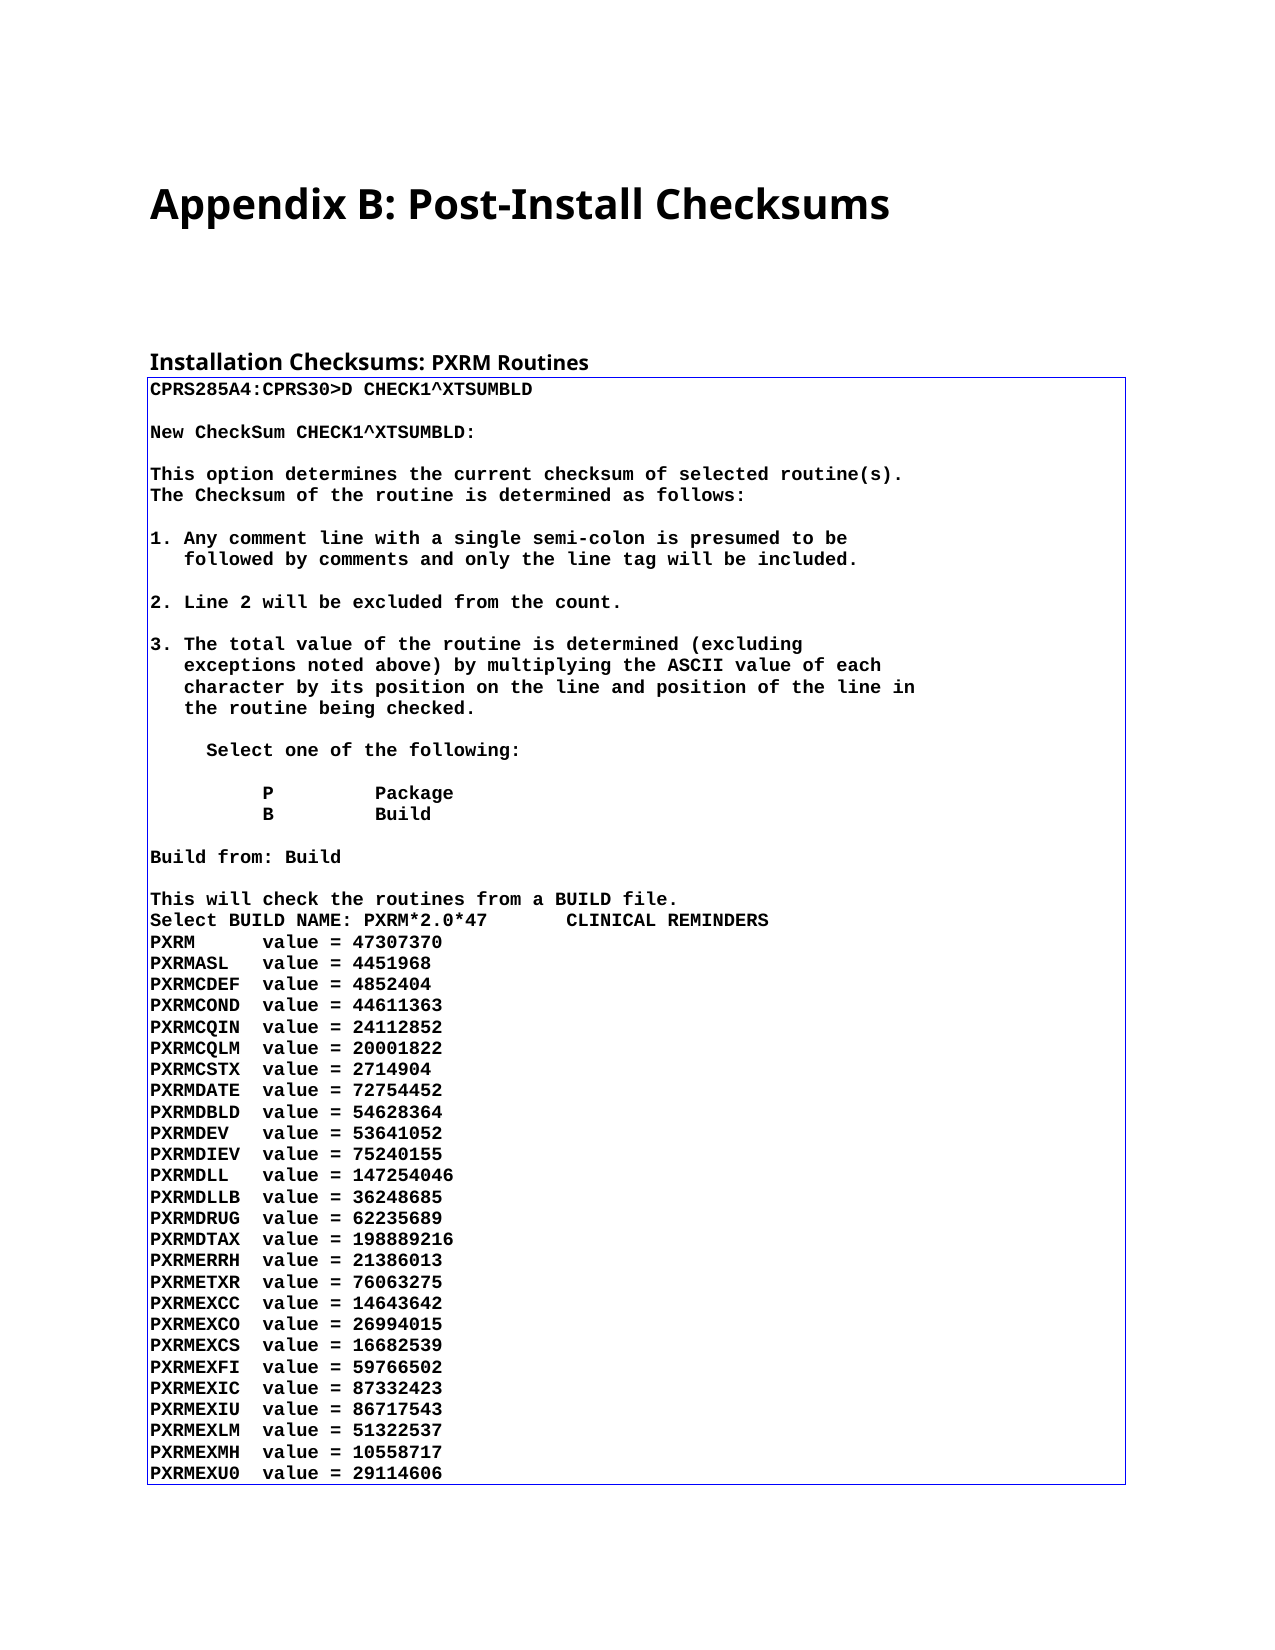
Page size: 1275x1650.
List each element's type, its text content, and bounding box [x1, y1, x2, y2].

text exceptions noted above) by multiplying the ASCII value of each [150, 656, 1125, 677]
text 2. Line 2 will be excluded from the count. [150, 592, 1125, 614]
text PXRMDTAX value = 198889216 [150, 1230, 1125, 1251]
text PXRMEXCC value = 14643642 [150, 1294, 1125, 1315]
text the routine being checked. [150, 699, 1125, 720]
text PXRMEXLM value = 51322537 [150, 1421, 1125, 1442]
text Select BUILD NAME: PXRM*2.0*47 CLINICAL REMINDERS [150, 911, 1125, 932]
text PXRMCSTX value = 2714904 [150, 1060, 1125, 1081]
text PXRMDIEV value = 75240155 [150, 1145, 1125, 1166]
text PXRMEXIC value = 87332423 [150, 1379, 1125, 1400]
text PXRMETXR value = 76063275 [150, 1272, 1125, 1294]
text Appendix B: Post-Install Checksums [150, 175, 1125, 232]
text 3. The total value of the routine is determined (excluding [150, 635, 1125, 656]
text PXRMDLL value = 147254046 [150, 1166, 1125, 1187]
text character by its position on the line and position of the line in [150, 677, 1125, 699]
text followed by comments and only the line tag will be included. [150, 550, 1125, 571]
text PXRMDEV value = 53641052 [150, 1124, 1125, 1145]
text 1. Any comment line with a single semi-colon is presumed to be [150, 529, 1125, 550]
text PXRMERRH value = 21386013 [150, 1251, 1125, 1272]
text PXRMDLLB value = 36248685 [150, 1187, 1125, 1209]
text The Checksum of the routine is determined as follows: [150, 486, 1125, 507]
text New CheckSum CHECK1^XTSUMBLD: [150, 422, 1125, 444]
text This will check the routines from a BUILD file. [150, 890, 1125, 911]
text B Build [150, 805, 1125, 826]
text Installation Checksums: PXRM Routines [150, 346, 1125, 377]
text PXRMDRUG value = 62235689 [150, 1209, 1125, 1230]
text PXRMCOND value = 44611363 [150, 996, 1125, 1017]
text Build from: Build [150, 847, 1125, 869]
text PXRMEXIU value = 86717543 [150, 1400, 1125, 1421]
text CPRS285A4:CPRS30>D CHECK1^XTSUMBLD [148, 378, 1125, 401]
text PXRMEXU0 value = 29114606 [150, 1464, 1125, 1484]
text PXRMDATE value = 72754452 [150, 1081, 1125, 1102]
text PXRMEXMH value = 10558717 [150, 1442, 1125, 1464]
text PXRM value = 47307370 [150, 932, 1125, 954]
text PXRMEXCS value = 16682539 [150, 1336, 1125, 1357]
text PXRMCDEF value = 4852404 [150, 975, 1125, 996]
text This option determines the current checksum of selected routine(s). [150, 465, 1125, 486]
text Select one of the following: [150, 741, 1125, 762]
text PXRMCQLM value = 20001822 [150, 1039, 1125, 1060]
text PXRMCQIN value = 24112852 [150, 1017, 1125, 1039]
text PXRMEXFI value = 59766502 [150, 1357, 1125, 1379]
text PXRMDBLD value = 54628364 [150, 1102, 1125, 1124]
text PXRMEXCO value = 26994015 [150, 1315, 1125, 1336]
text P Package [150, 784, 1125, 805]
text PXRMASL value = 4451968 [150, 954, 1125, 975]
